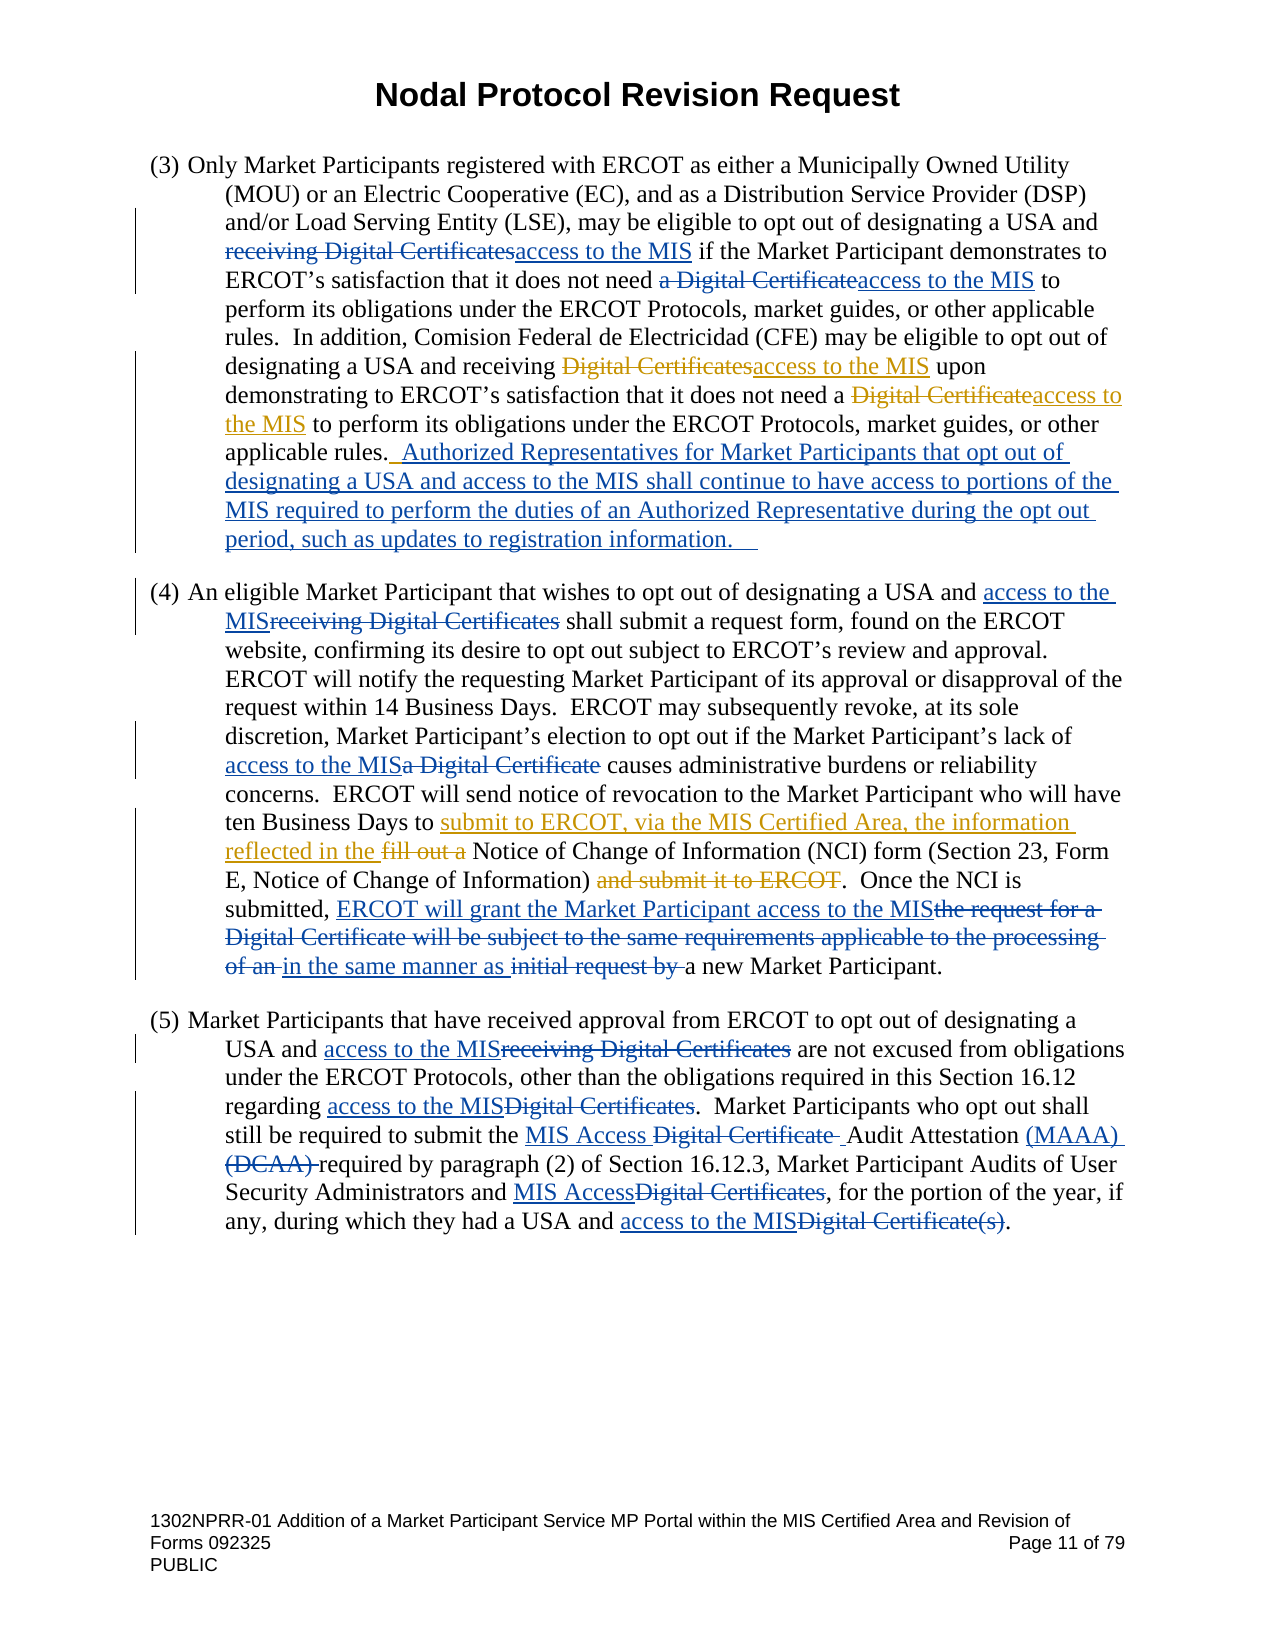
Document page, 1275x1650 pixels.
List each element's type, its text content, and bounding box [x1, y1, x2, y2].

text (4) An eligible Market Participant that wishes to opt out of designating a USA and shall submit a request form, found on the ERCOT website, confirming its desire to opt out subject to ERCOT’s review and approval. ERCOT will notify the requesting Market Participant of its approval or disapproval of the request within 14 Business Days. ERCOT may subsequently revoke, at its sole discretion, Market Participant’s election to opt out if the Market Participant’s lack of causes administrative burdens or reliability concerns. ERCOT will send notice of revocation to the Market Participant who will have ten Business Days to Notice of Change of Information (NCI) form (Section 23, Form E, Notice of Change of Information) . Once the NCI is submitted, a new Market Participant. [150, 577, 1125, 980]
text (5) Market Participants that have received approval from ERCOT to opt out of designating a USA and are not excused from obligations under the ERCOT Protocols, other than the obligations required in this Section 16.12 regarding . Market Participants who opt out shall still be required to submit the Audit Attestation required by paragraph (2) of Section 16.12.3, Market Participant Audits of User Security Administrators and , for the portion of the year, if any, during which they had a USA and . [150, 1005, 1125, 1235]
text (3) Only Market Participants registered with ERCOT as either a Municipally Owned Utility (MOU) or an Electric Cooperative (EC), and as a Distribution Service Provider (DSP) and/or Load Serving Entity (LSE), may be eligible to opt out of designating a USA and if the Market Participant demonstrates to ERCOT’s satisfaction that it does not need to perform its obligations under the ERCOT Protocols, market guides, or other applicable rules. In addition, Comision Federal de Electricidad (CFE) may be eligible to opt out of designating a USA and receiving upon demonstrating to ERCOT’s satisfaction that it does not need a to perform its obligations under the ERCOT Protocols, market guides, or other applicable rules. [150, 150, 1125, 552]
